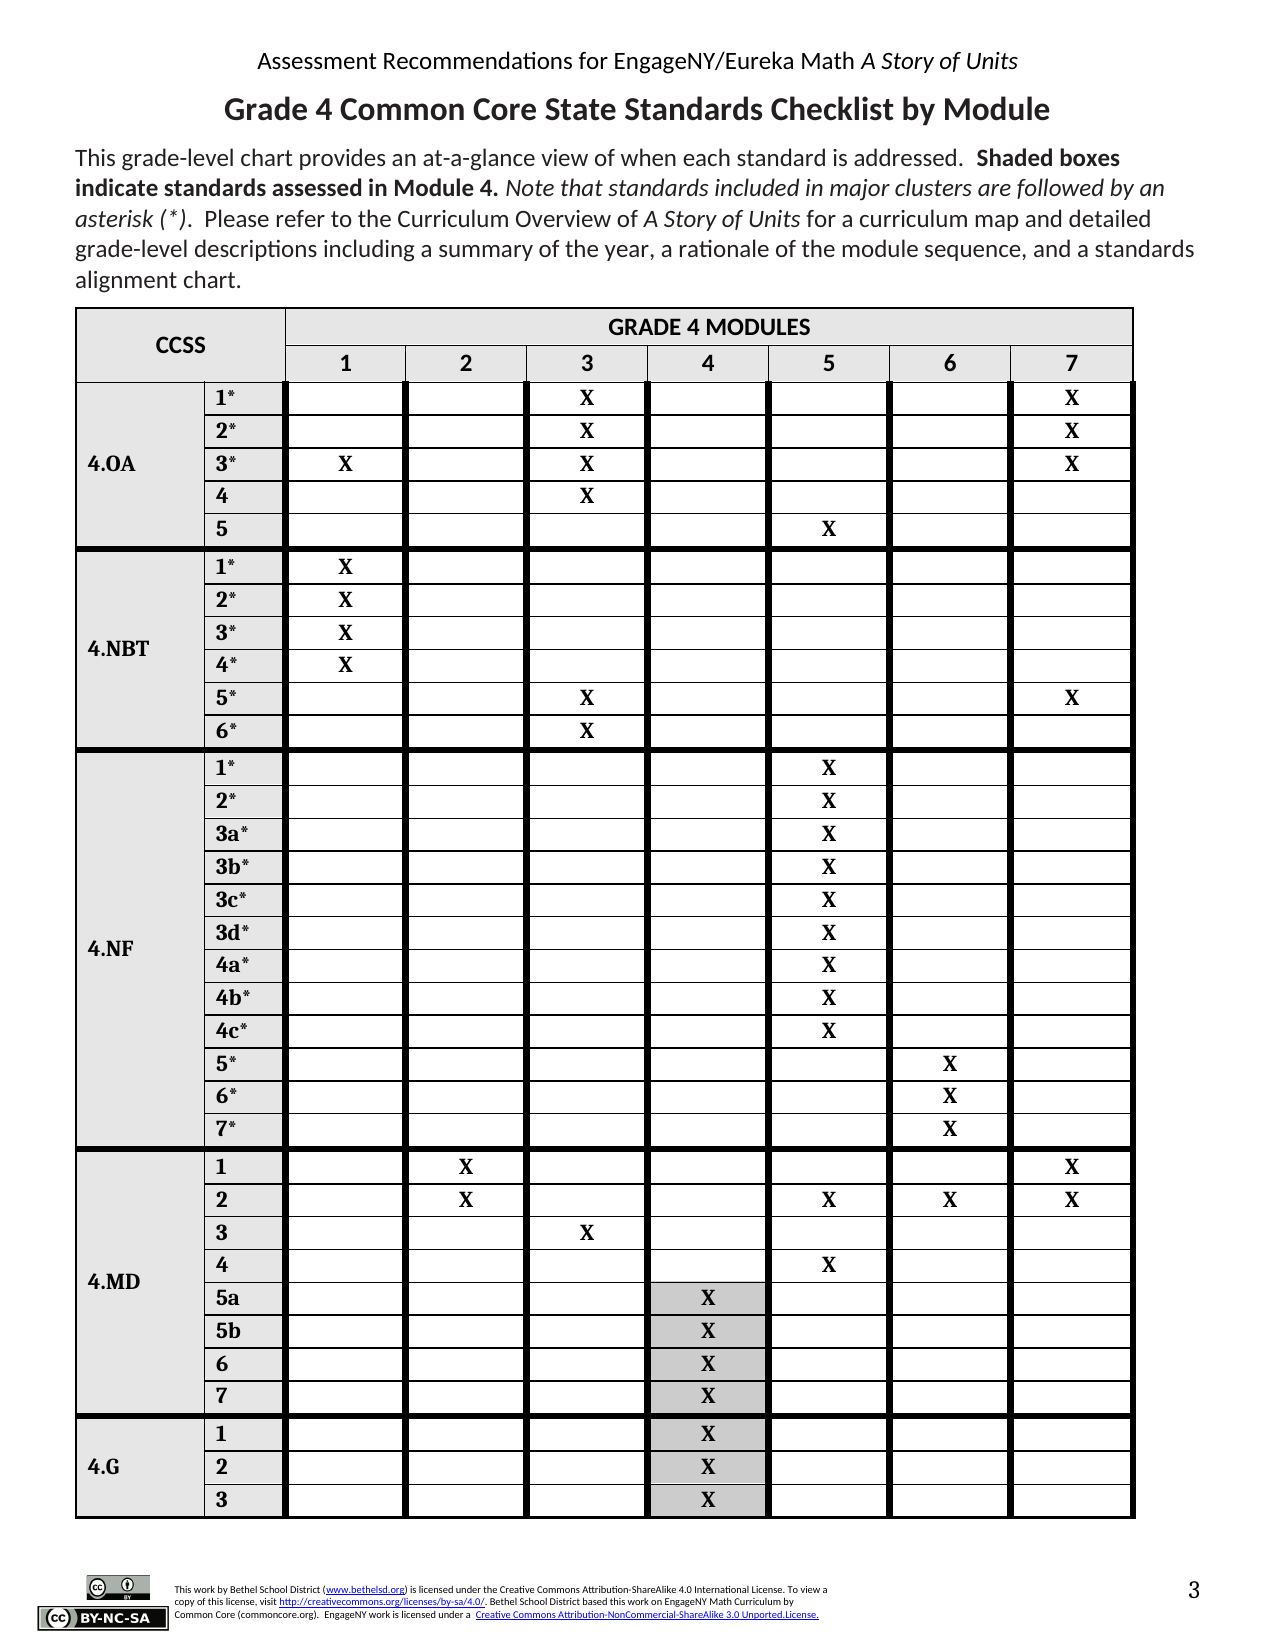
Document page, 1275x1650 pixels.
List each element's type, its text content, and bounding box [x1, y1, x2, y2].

table_cell [530, 1185, 644, 1216]
table_cell [772, 552, 886, 583]
table_cell X [1014, 1185, 1130, 1216]
table_cell 2* [205, 416, 282, 447]
table_cell [530, 786, 644, 817]
table_cell [289, 1049, 402, 1080]
table_cell X [1014, 449, 1130, 480]
table_cell [530, 1452, 644, 1483]
table_cell X [530, 482, 644, 513]
table_cell [893, 1419, 1007, 1450]
table_cell 3c* [205, 885, 282, 916]
table_cell [893, 716, 1007, 747]
table_cell [530, 552, 644, 583]
table_cell [772, 1349, 886, 1380]
table_cell X [893, 1082, 1007, 1113]
table_cell [772, 1283, 886, 1314]
text This grade-level chart provides an at-a-glance view of when each standard is addressed. Shaded boxes indicate standards assessed in Module 4. Note that standards included in major clusters are followed by an asterisk (*). Please refer to the Curriculum Overview of A Story of Units for a curriculum map and detailed grade-level descriptions including a summary of the year, a rationale of the module sequence, and a standards alignment chart. [75, 142, 1200, 294]
table_cell [409, 1382, 523, 1413]
table_cell X [772, 917, 886, 949]
table_cell X [289, 449, 402, 480]
table_cell [409, 449, 523, 480]
table_cell [893, 1283, 1007, 1314]
table_cell X [530, 416, 644, 447]
table_cell [1014, 1082, 1130, 1113]
table_cell [530, 1382, 644, 1413]
table_cell 3a* [205, 819, 282, 850]
table_cell [289, 416, 402, 447]
table_cell [289, 1316, 402, 1347]
table_cell X [893, 1049, 1007, 1080]
table_cell [289, 1152, 402, 1183]
table_cell [409, 552, 523, 583]
table_cell X [772, 1016, 886, 1047]
table_cell [409, 885, 523, 916]
table_cell [530, 1049, 644, 1080]
table_cell X [772, 885, 886, 916]
table_cell [893, 1316, 1007, 1347]
table_cell [651, 716, 765, 747]
table_cell 1 [205, 1152, 282, 1183]
table_cell X [1014, 383, 1130, 414]
table_cell [289, 1419, 402, 1450]
table_cell [893, 1349, 1007, 1380]
table_cell [289, 1217, 402, 1249]
table_cell [1014, 585, 1130, 616]
table_cell 3* [205, 449, 282, 480]
table_cell [651, 482, 765, 513]
table_cell [1014, 617, 1130, 649]
table_cell [772, 1316, 886, 1347]
table_cell 1* [205, 753, 282, 784]
table_cell [1014, 1349, 1130, 1380]
table_cell [409, 819, 523, 850]
table_cell 6* [205, 716, 282, 747]
table_cell [1014, 786, 1130, 817]
table_cell [289, 1185, 402, 1216]
table_cell [1014, 716, 1130, 747]
table_cell X [530, 716, 644, 747]
table_cell [893, 917, 1007, 949]
table_cell [1014, 1049, 1130, 1080]
table_cell [1014, 1452, 1130, 1483]
table_cell [651, 950, 765, 981]
table_cell [409, 383, 523, 414]
table_cell [409, 650, 523, 681]
table_cell [1014, 950, 1130, 981]
table_cell [893, 1382, 1007, 1413]
table_cell X [651, 1452, 765, 1483]
table_cell [289, 683, 402, 714]
table_cell 4 [205, 1250, 282, 1281]
table_cell [651, 383, 765, 414]
table_cell 4 [205, 482, 282, 513]
table_cell [409, 753, 523, 784]
table_cell [772, 1452, 886, 1483]
table_cell X [289, 617, 402, 649]
table_cell [530, 819, 644, 850]
table_cell [651, 1082, 765, 1113]
table_cell [651, 1185, 765, 1216]
table_cell [530, 514, 644, 546]
table_cell [530, 1082, 644, 1113]
table_cell [893, 983, 1007, 1014]
table_cell 3 [205, 1485, 282, 1516]
table_cell [530, 585, 644, 616]
table_cell [1014, 753, 1130, 784]
table_cell 4b* [205, 983, 282, 1014]
table_cell [530, 1016, 644, 1047]
table_cell [409, 1250, 523, 1281]
table_cell X [1014, 1152, 1130, 1183]
table_cell 2 [406, 346, 526, 381]
table_cell [409, 514, 523, 546]
table_cell [651, 885, 765, 916]
table_cell 3 [205, 1217, 282, 1249]
table_cell [530, 650, 644, 681]
table_cell X [893, 1114, 1007, 1146]
table_cell [651, 983, 765, 1014]
table_cell [409, 482, 523, 513]
table_cell [409, 1114, 523, 1146]
table_cell X [772, 1185, 886, 1216]
table_cell [530, 885, 644, 916]
table_cell 1* [205, 383, 282, 414]
table_cell [1014, 1016, 1130, 1047]
table_cell X [651, 1485, 765, 1516]
table_cell 2* [205, 786, 282, 817]
table_cell [409, 786, 523, 817]
table_cell [893, 1152, 1007, 1183]
table_cell [651, 1016, 765, 1047]
table_cell [1014, 1316, 1130, 1347]
table_cell [651, 514, 765, 546]
table_cell X [530, 1217, 644, 1249]
table_cell [893, 552, 1007, 583]
table_cell X [651, 1283, 765, 1314]
table_cell X [772, 852, 886, 883]
table_cell [289, 950, 402, 981]
table_cell [289, 1114, 402, 1146]
table_cell [893, 449, 1007, 480]
table_cell X [530, 383, 644, 414]
table_cell [893, 1452, 1007, 1483]
table_cell [1014, 1250, 1130, 1281]
table_cell [530, 1485, 644, 1516]
table_cell 3d* [205, 917, 282, 949]
table_cell [893, 950, 1007, 981]
table_cell X [772, 819, 886, 850]
table_cell [651, 852, 765, 883]
table_cell [530, 1349, 644, 1380]
table_cell [1014, 1485, 1130, 1516]
table_cell [772, 716, 886, 747]
table_cell [893, 514, 1007, 546]
table_cell [409, 1049, 523, 1080]
table_cell [1014, 482, 1130, 513]
table_cell X [651, 1316, 765, 1347]
table_cell [409, 585, 523, 616]
table_cell [893, 683, 1007, 714]
table_cell [893, 852, 1007, 883]
table_cell [893, 1016, 1007, 1047]
table_cell X [651, 1419, 765, 1450]
table_cell [530, 1316, 644, 1347]
table_cell [289, 514, 402, 546]
table_cell [409, 1082, 523, 1113]
table_cell 4.NF [77, 753, 204, 1146]
table_cell [772, 650, 886, 681]
table_cell X [772, 950, 886, 981]
table_cell [893, 650, 1007, 681]
table_cell [289, 885, 402, 916]
table_cell [289, 852, 402, 883]
table_cell [893, 617, 1007, 649]
table_cell [651, 917, 765, 949]
table_cell 2 [205, 1452, 282, 1483]
table_cell [289, 753, 402, 784]
table_cell 7 [205, 1382, 282, 1413]
table_cell [409, 950, 523, 981]
table_cell [772, 1419, 886, 1450]
table_cell 4.OA [77, 383, 204, 546]
table_cell [530, 852, 644, 883]
table_cell [1014, 917, 1130, 949]
table_cell [409, 716, 523, 747]
table_cell [651, 1217, 765, 1249]
table_cell X [651, 1349, 765, 1380]
table_cell [289, 716, 402, 747]
table_cell X [530, 449, 644, 480]
table_cell [772, 482, 886, 513]
table_cell [651, 753, 765, 784]
table_cell [772, 1082, 886, 1113]
table_cell [289, 383, 402, 414]
table_cell [651, 552, 765, 583]
table_cell [289, 819, 402, 850]
table_cell 5 [205, 514, 282, 546]
table_cell [530, 983, 644, 1014]
table_cell [409, 852, 523, 883]
table_cell [651, 819, 765, 850]
table_cell [772, 1382, 886, 1413]
table_cell [530, 753, 644, 784]
table_cell X [289, 552, 402, 583]
table_cell [772, 383, 886, 414]
table_cell [409, 617, 523, 649]
table_cell [530, 617, 644, 649]
table_cell [893, 786, 1007, 817]
table_cell 7* [205, 1114, 282, 1146]
table_cell [893, 1217, 1007, 1249]
table_cell [289, 1382, 402, 1413]
table_cell 7 [1011, 346, 1132, 381]
table_cell 6 [205, 1349, 282, 1380]
table_cell [651, 1152, 765, 1183]
table_cell [289, 1349, 402, 1380]
table_cell [1014, 1419, 1130, 1450]
table_cell [409, 1016, 523, 1047]
table_cell [530, 917, 644, 949]
table_cell [893, 585, 1007, 616]
table_cell [409, 917, 523, 949]
table_cell [651, 449, 765, 480]
table_cell [289, 1016, 402, 1047]
table_cell [651, 650, 765, 681]
table_cell [409, 1452, 523, 1483]
table_cell 4.G [77, 1419, 204, 1516]
table_cell 6 [890, 346, 1010, 381]
table_cell [1014, 852, 1130, 883]
table_cell 4c* [205, 1016, 282, 1047]
table_cell [1014, 650, 1130, 681]
table_cell [289, 786, 402, 817]
table_cell [772, 1485, 886, 1516]
table_cell [530, 950, 644, 981]
table_cell [1014, 1217, 1130, 1249]
table_cell 4 [648, 346, 768, 381]
table_cell [409, 1316, 523, 1347]
table_cell [651, 1049, 765, 1080]
table_cell [772, 683, 886, 714]
table_cell [409, 983, 523, 1014]
table_cell [530, 1152, 644, 1183]
table_cell [893, 482, 1007, 513]
table_header GRADE 4 MODULES [286, 309, 1132, 344]
table_cell 5 [769, 346, 889, 381]
table_cell 5b [205, 1316, 282, 1347]
table_cell X [772, 753, 886, 784]
table_cell [1014, 885, 1130, 916]
table_cell [651, 585, 765, 616]
table_cell 4.NBT [77, 552, 204, 747]
table_cell X [772, 786, 886, 817]
table_cell X [772, 514, 886, 546]
table_cell [1014, 983, 1130, 1014]
table_cell 5* [205, 1049, 282, 1080]
table_cell [409, 683, 523, 714]
table_cell [289, 1082, 402, 1113]
table_cell [772, 585, 886, 616]
table_cell [893, 819, 1007, 850]
table_cell [289, 1485, 402, 1516]
table_cell X [1014, 683, 1130, 714]
table_cell 4* [205, 650, 282, 681]
table_cell [893, 753, 1007, 784]
table_cell 1* [205, 552, 282, 583]
table_cell [651, 1114, 765, 1146]
table_cell X [772, 1250, 886, 1281]
table_cell [772, 1217, 886, 1249]
table_cell [530, 1419, 644, 1450]
picture [37, 1606, 169, 1632]
table_cell [772, 617, 886, 649]
table_cell [893, 885, 1007, 916]
table_cell [530, 1114, 644, 1146]
table_cell 1 [205, 1419, 282, 1450]
table_cell [651, 617, 765, 649]
table_cell [772, 449, 886, 480]
table_cell 2* [205, 585, 282, 616]
table_cell X [651, 1382, 765, 1413]
table_cell [289, 482, 402, 513]
table_cell [893, 383, 1007, 414]
table_cell [530, 1250, 644, 1281]
table_cell X [530, 683, 644, 714]
table_cell [409, 416, 523, 447]
table_cell [289, 917, 402, 949]
table_cell 3* [205, 617, 282, 649]
table_cell 1 [286, 346, 405, 381]
table_cell [772, 1152, 886, 1183]
table_cell [651, 416, 765, 447]
table_cell [1014, 819, 1130, 850]
table_cell [772, 416, 886, 447]
table_cell [409, 1419, 523, 1450]
text Grade 4 Common Core State Standards Checklist by Module [75, 88, 1200, 129]
table_cell 6* [205, 1082, 282, 1113]
table_cell [651, 786, 765, 817]
table_cell X [409, 1185, 523, 1216]
table_cell X [289, 650, 402, 681]
table_cell [772, 1114, 886, 1146]
table_cell [289, 1250, 402, 1281]
table_cell [1014, 514, 1130, 546]
table_cell [289, 1283, 402, 1314]
table_cell [530, 1283, 644, 1314]
table_cell 5a [205, 1283, 282, 1314]
table_header CCSS [77, 309, 285, 381]
table_cell [1014, 1283, 1130, 1314]
table_cell [289, 1452, 402, 1483]
table_cell X [1014, 416, 1130, 447]
table_cell [893, 1485, 1007, 1516]
table_cell [1014, 552, 1130, 583]
table_cell [409, 1217, 523, 1249]
table_cell [1014, 1114, 1130, 1146]
table_cell [651, 683, 765, 714]
table_cell 4a* [205, 950, 282, 981]
table_cell [1014, 1382, 1130, 1413]
table_cell 4.MD [77, 1152, 204, 1413]
table_cell X [772, 983, 886, 1014]
table_cell 3b* [205, 852, 282, 883]
table_cell 5* [205, 683, 282, 714]
table_cell 3 [527, 346, 647, 381]
table_cell [893, 1250, 1007, 1281]
table_cell 2 [205, 1185, 282, 1216]
table_cell [409, 1485, 523, 1516]
table_cell X [289, 585, 402, 616]
table_cell [893, 416, 1007, 447]
table_cell X [409, 1152, 523, 1183]
table_cell [772, 1049, 886, 1080]
table_cell [409, 1283, 523, 1314]
table_cell [289, 983, 402, 1014]
table_cell [409, 1349, 523, 1380]
table_cell X [893, 1185, 1007, 1216]
table_cell [651, 1250, 765, 1281]
